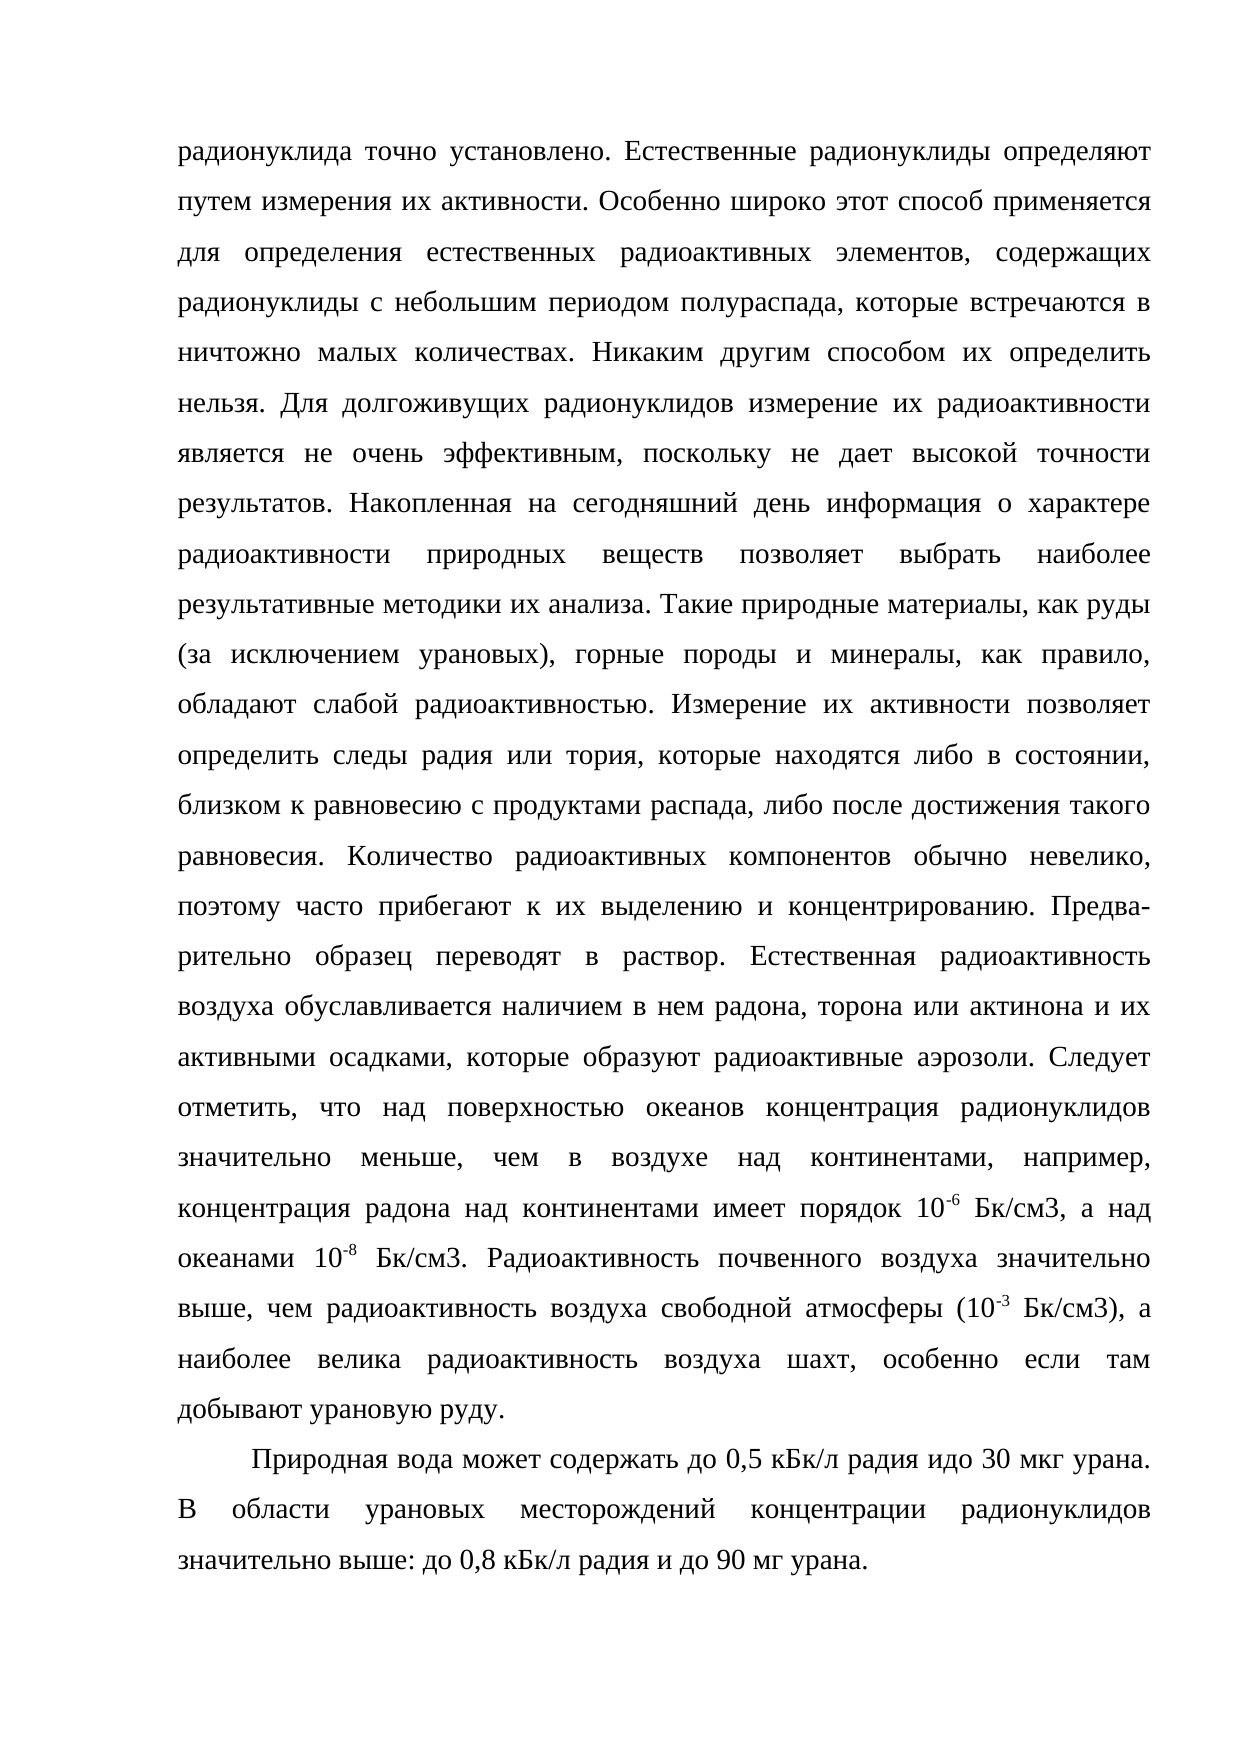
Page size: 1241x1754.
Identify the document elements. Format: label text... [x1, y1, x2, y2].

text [177, 133, 1152, 1424]
text Природная вода может содержать до 0,5 кБк/л радия идо 30 мкг урана. В области урановых месторождений концентрации радионуклидов значительно выше: до 0,8 кБк/л радия и до 90 мг урана. [177, 1441, 1152, 1576]
